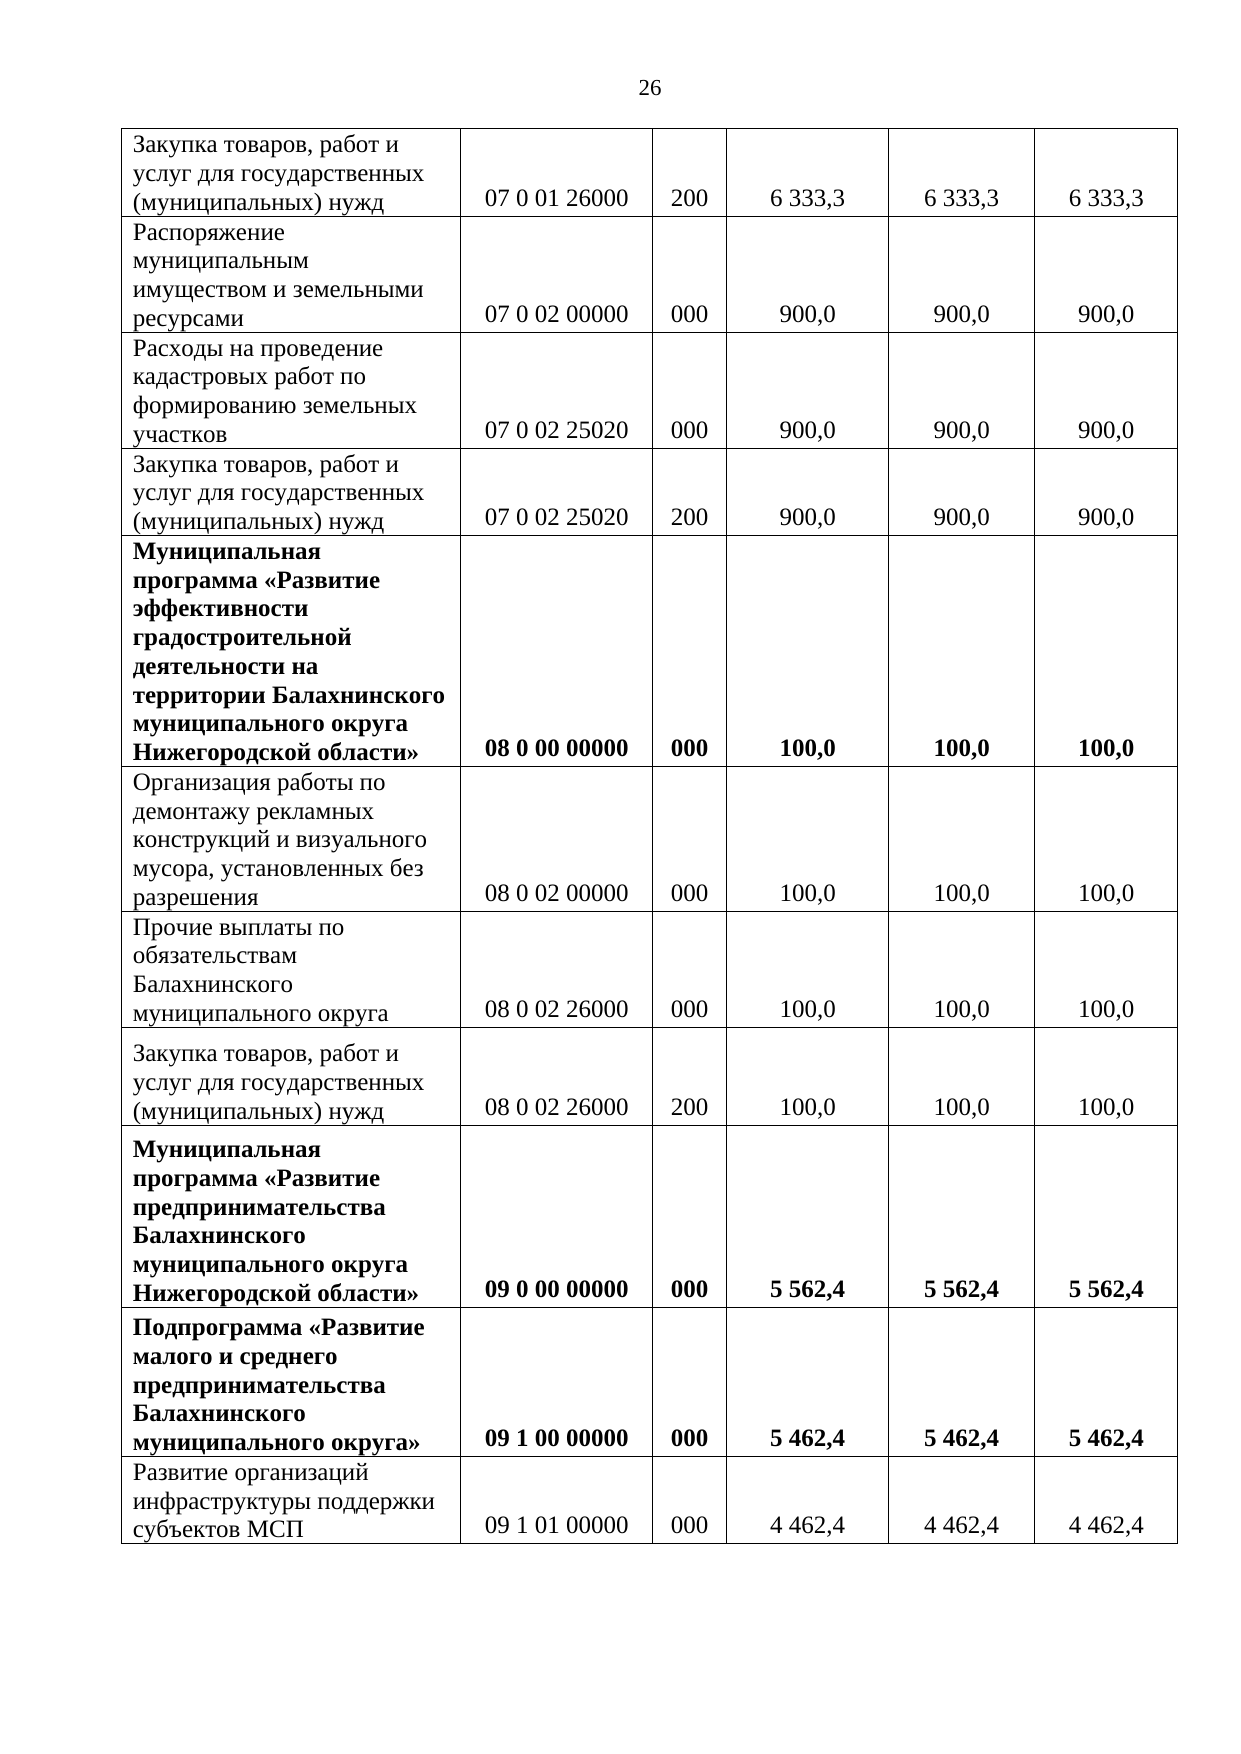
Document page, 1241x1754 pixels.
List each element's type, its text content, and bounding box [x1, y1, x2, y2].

table_cell 900,0 [727, 217, 888, 332]
table_cell Муниципальная программа «Развитие эффективности градостроительной деятельности на территории Балахнинского муниципального округа Нижегородской области» [122, 536, 460, 766]
table_cell Развитие организаций инфраструктуры поддержки субъектов МСП [122, 1457, 460, 1543]
table_cell 07 0 02 25020 [461, 449, 652, 535]
table_cell 000 [653, 217, 726, 332]
table_cell 07 0 02 25020 [461, 333, 652, 448]
table_cell 5 562,4 [889, 1126, 1034, 1307]
table_cell 200 [653, 449, 726, 535]
table_cell 000 [653, 1308, 726, 1456]
table_cell 5 462,4 [727, 1308, 888, 1456]
table_cell Закупка товаров, работ и услуг для государственных (муниципальных) нужд [122, 1028, 460, 1124]
table_cell 900,0 [1035, 217, 1177, 332]
table_cell 200 [653, 129, 726, 216]
table_cell 08 0 00 00000 [461, 536, 652, 766]
table_cell Расходы на проведение кадастровых работ по формированию земельных участков [122, 333, 460, 448]
table_cell 900,0 [889, 333, 1034, 448]
table_cell 900,0 [727, 449, 888, 535]
table_cell 100,0 [1035, 1028, 1177, 1124]
table_cell 08 0 02 00000 [461, 767, 652, 911]
table_cell 000 [653, 1457, 726, 1543]
table_cell 100,0 [727, 1028, 888, 1124]
table_cell Организация работы по демонтажу рекламных конструкций и визуального мусора, установленных без разрешения [122, 767, 460, 911]
table_cell 100,0 [889, 912, 1034, 1027]
table_cell 09 1 01 00000 [461, 1457, 652, 1543]
table_cell 09 1 00 00000 [461, 1308, 652, 1456]
table_cell 100,0 [727, 536, 888, 766]
table_cell 07 0 01 26000 [461, 129, 652, 216]
table_cell 000 [653, 767, 726, 911]
table_cell Закупка товаров, работ и услуг для государственных (муниципальных) нужд [122, 129, 460, 216]
table_cell 000 [653, 333, 726, 448]
table_cell Закупка товаров, работ и услуг для государственных (муниципальных) нужд [122, 449, 460, 535]
table_cell 100,0 [889, 1028, 1034, 1124]
table_cell 100,0 [727, 767, 888, 911]
table_cell Распоряжение муниципальным имуществом и земельными ресурсами [122, 217, 460, 332]
table_cell 07 0 02 00000 [461, 217, 652, 332]
table_cell 5 462,4 [1035, 1308, 1177, 1456]
table_cell 000 [653, 912, 726, 1027]
table_cell 900,0 [889, 449, 1034, 535]
table_cell 6 333,3 [727, 129, 888, 216]
table_cell 5 462,4 [889, 1308, 1034, 1456]
table_cell 4 462,4 [889, 1457, 1034, 1543]
table_cell Прочие выплаты по обязательствам Балахнинского муниципального округа [122, 912, 460, 1027]
table_cell 100,0 [889, 536, 1034, 766]
table_cell Муниципальная программа «Развитие предпринимательства Балахнинского муниципального округа Нижегородской области» [122, 1126, 460, 1307]
table_cell 09 0 00 00000 [461, 1126, 652, 1307]
table_cell 000 [653, 536, 726, 766]
table_cell 900,0 [727, 333, 888, 448]
table_cell 100,0 [1035, 767, 1177, 911]
table_cell 6 333,3 [889, 129, 1034, 216]
table_cell 000 [653, 1126, 726, 1307]
table_cell 100,0 [889, 767, 1034, 911]
table_cell 100,0 [1035, 536, 1177, 766]
table_cell 08 0 02 26000 [461, 912, 652, 1027]
table_cell 5 562,4 [727, 1126, 888, 1307]
table_cell 5 562,4 [1035, 1126, 1177, 1307]
table_cell 100,0 [1035, 912, 1177, 1027]
table_cell 900,0 [889, 217, 1034, 332]
table_cell 4 462,4 [1035, 1457, 1177, 1543]
table_cell Подпрограмма «Развитие малого и среднего предпринимательства Балахнинского муниципального округа» [122, 1308, 460, 1456]
table_cell 6 333,3 [1035, 129, 1177, 216]
table_cell 200 [653, 1028, 726, 1124]
table_cell 4 462,4 [727, 1457, 888, 1543]
table_cell 08 0 02 26000 [461, 1028, 652, 1124]
table_cell 900,0 [1035, 449, 1177, 535]
table_cell 900,0 [1035, 333, 1177, 448]
table_cell 100,0 [727, 912, 888, 1027]
